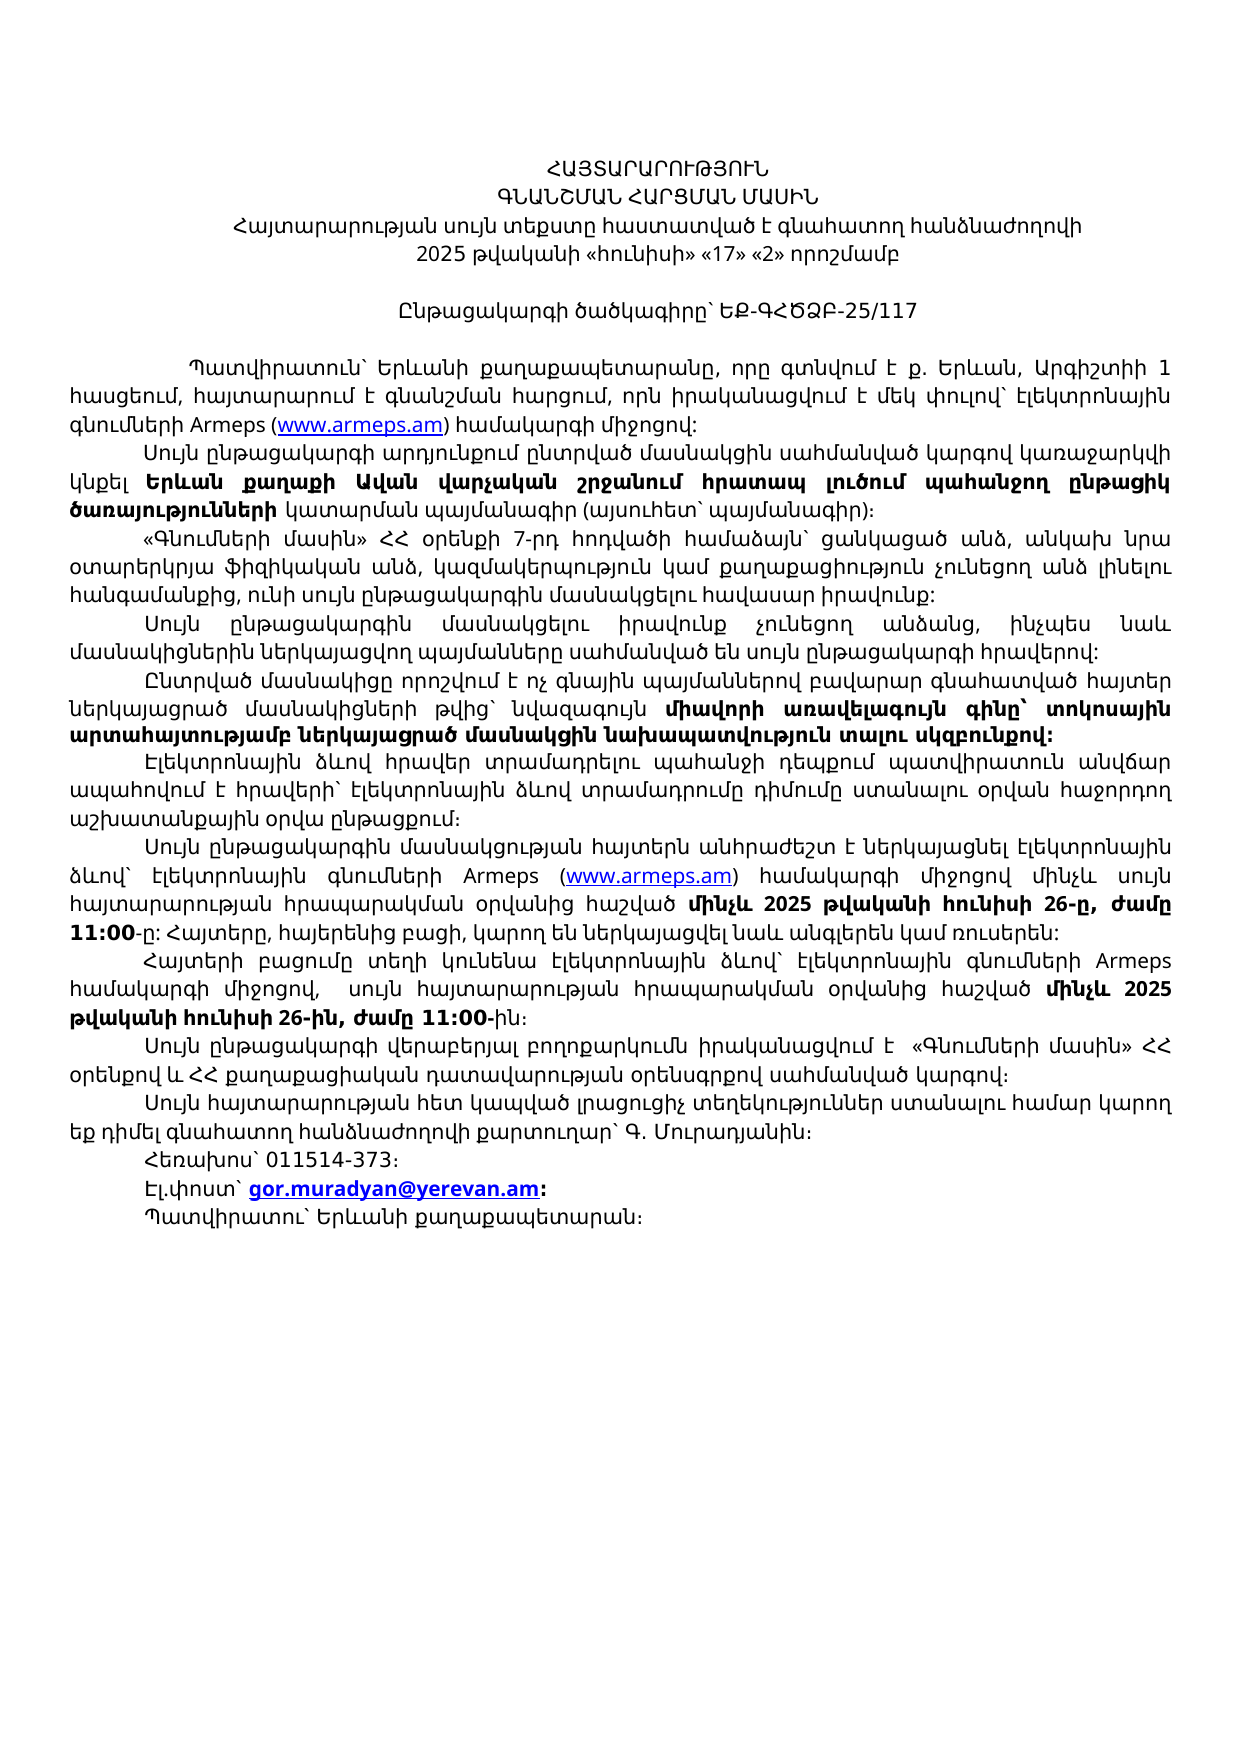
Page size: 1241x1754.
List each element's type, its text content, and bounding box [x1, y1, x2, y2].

text ԳՆԱՆՇՄԱՆ ՀԱՐՑՄԱՆ ՄԱՍԻՆ [69, 182, 1172, 211]
text Ընթացակարգի ծածկագիրը` ԵՔ-ԳՀԾՁԲ-25/117 [69, 296, 1172, 325]
text 2025 թվականի «հունիսի» «17» «2» որոշմամբ [69, 239, 1172, 268]
text Հայտարարության սույն տեքստը հաստատված է գնահատող հանձնաժողովի [69, 211, 1172, 239]
text Սույն հայտարարության հետ կապված լրացուցիչ տեղեկություններ ստանալու համար կարող եք դիմել գնահատող հանձնաժողովի քարտուղար` Գ. Մուրադյանին։ [69, 1088, 1172, 1145]
text «Գնումների մասին» ՀՀ օրենքի 7-րդ հոդվածի համաձայն` ցանկացած անձ, անկախ նրա օտարերկրյա ֆիզիկական անձ, կազմակերպություն կամ քաղաքացիություն չունեցող անձ լինելու հանգամանքից, ունի սույն ընթացակարգին մասնակցելու հավասար իրավունք: [69, 524, 1172, 609]
text Պատվիրատու` Երևանի քաղաքապետարան։ [69, 1202, 1172, 1231]
text Սույն ընթացակարգի արդյունքում ընտրված մասնակցին սահմանված կարգով կառաջարկվի կնքել Երևան քաղաքի Ավան վարչական շրջանում հրատապ լուծում պահանջող ընթացիկ ծառայությունների կատարման պայմանագիր (այսուհետ` պայմանագիր)։ [69, 438, 1172, 524]
text Սույն ընթացակարգի վերաբերյալ բողոքարկումն իրականացվում է «Գնումների մասին» ՀՀ օրենքով և ՀՀ քաղաքացիական դատավարության օրենսգրքով սահմանված կարգով։ [69, 1031, 1172, 1088]
text ՀԱՅՏԱՐԱՐՈՒԹՅՈՒՆ [69, 154, 1172, 182]
text Սույն ընթացակարգին մասնակցելու իրավունք չունեցող անձանց, ինչպես նաև մասնակիցներին ներկայացվող պայմանները սահմանված են սույն ընթացակարգի հրավերով: [69, 609, 1172, 666]
text Հայտերի բացումը տեղի կունենա էլեկտրոնային ձևով` էլեկտրոնային գնումների Armeps համակարգի միջոցով, սույն հայտարարության հրապարակման օրվանից հաշված մինչև 2025 թվականի հունիսի 26-ին, ժամը 11:00-ին։ [69, 946, 1172, 1031]
text Պատվիրատուն` Երևանի քաղաքապետարանը, որը գտնվում է ք. Երևան, Արգիշտիի 1 հասցեում, հայտարարում է գնանշման հարցում, որն իրականացվում է մեկ փուլով` էլեկտրոնային գնումների Armeps (www.armeps.am) համակարգի միջոցով: [69, 353, 1172, 438]
text Էլեկտրոնային ձևով հրավեր տրամադրելու պահանջի դեպքում պատվիրատուն անվճար ապահովում է հրավերի` էլեկտրոնային ձևով տրամադրումը դիմումը ստանալու օրվան հաջորդող աշխատանքային օրվա ընթացքում։ [69, 747, 1172, 832]
text Էլ.փոստ` gor.muradyan@yerevan.am։ [69, 1174, 1172, 1202]
text Հեռախոս` 011514-373։ [69, 1145, 1172, 1174]
text Ընտրված մասնակիցը որոշվում է ոչ գնային պայմաններով բավարար գնահատված հայտեր ներկայացրած մասնակիցների թվից` նվազագույն միավորի առավելագույն գինը՝ տոկոսային արտահայտությամբ ներկայացրած մասնակցին նախապատվություն տալու սկզբունքով։ [69, 666, 1172, 747]
text Սույն ընթացակարգին մասնակցության հայտերն անհրաժեշտ է ներկայացնել էլեկտրոնային ձևով` էլեկտրոնային գնումների Armeps (www.armeps.am) համակարգի միջոցով մինչև սույն հայտարարության հրապարակման օրվանից հաշված մինչև 2025 թվականի հունիսի 26-ը, ժամը 11:00-ը: Հայտերը, հայերենից բացի, կարող են ներկայացվել նաև անգլերեն կամ ռուսերեն: [69, 832, 1172, 946]
